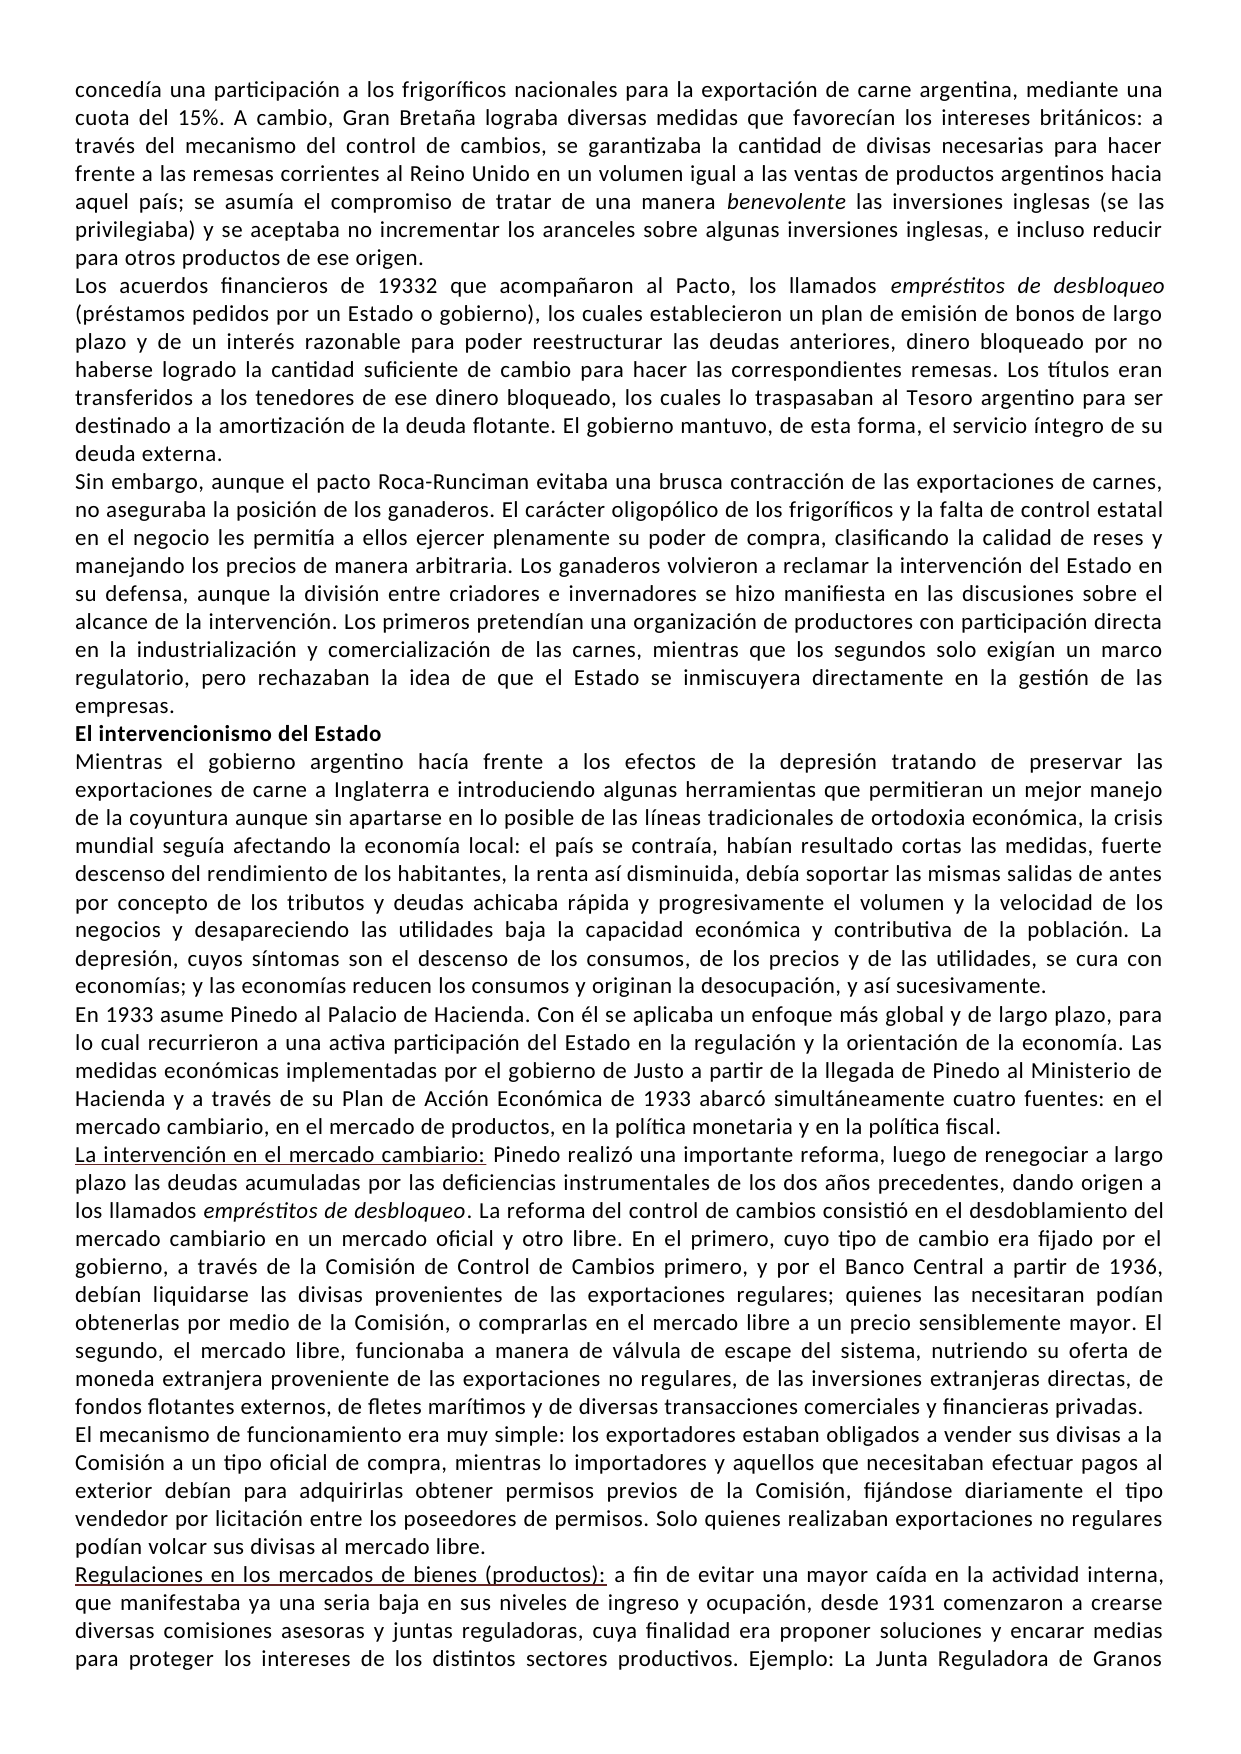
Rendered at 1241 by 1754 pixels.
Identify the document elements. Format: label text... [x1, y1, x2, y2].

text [75, 75, 1165, 271]
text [75, 1560, 1165, 1672]
text El mecanismo de funcionamiento era muy simple: los exportadores estaban obligados a vender sus divisas a la Comisión a un tipo oficial de compra, mientras lo importadores y aquellos que necesitaban efectuar pagos al exterior debían para adquirirlas obtener permisos previos de la Comisión, fijándose diariamente el tipo vendedor por licitación entre los poseedores de permisos. Solo quienes realizaban exportaciones no regulares podían volcar sus divisas al mercado libre. [75, 1420, 1165, 1560]
text El intervencionismo del Estado [75, 719, 1165, 747]
text En 1933 asume Pinedo al Palacio de Hacienda. Con él se aplicaba un enfoque más global y de largo plazo, para lo cual recurrieron a una activa participación del Estado en la regulación y la orientación de la economía. Las medidas económicas implementadas por el gobierno de Justo a partir de la llegada de Pinedo al Ministerio de Hacienda y a través de su Plan de Acción Económica de 1933 abarcó simultáneamente cuatro fuentes: en el mercado cambiario, en el mercado de productos, en la política monetaria y en la política fiscal. [75, 1000, 1165, 1140]
text Sin embargo, aunque el pacto Roca-Runciman evitaba una brusca contracción de las exportaciones de carnes, no aseguraba la posición de los ganaderos. El carácter oligopólico de los frigoríficos y la falta de control estatal en el negocio les permitía a ellos ejercer plenamente su poder de compra, clasificando la calidad de reses y manejando los precios de manera arbitraria. Los ganaderos volvieron a reclamar la intervención del Estado en su defensa, aunque la división entre criadores e invernadores se hizo manifiesta en las discusiones sobre el alcance de la intervención. Los primeros pretendían una organización de productores con participación directa en la industrialización y comercialización de las carnes, mientras que los segundos solo exigían un marco regulatorio, pero rechazaban la idea de que el Estado se inmiscuyera directamente en la gestión de las empresas. [75, 467, 1165, 719]
text La intervención en el mercado cambiario: Pinedo realizó una importante reforma, luego de renegociar a largo plazo las deudas acumuladas por las deficiencias instrumentales de los dos años precedentes, dando origen a los llamados empréstitos de desbloqueo. La reforma del control de cambios consistió en el desdoblamiento del mercado cambiario en un mercado oficial y otro libre. En el primero, cuyo tipo de cambio era fijado por el gobierno, a través de la Comisión de Control de Cambios primero, y por el Banco Central a partir de 1936, debían liquidarse las divisas provenientes de las exportaciones regulares; quienes las necesitaran podían obtenerlas por medio de la Comisión, o comprarlas en el mercado libre a un precio sensiblemente mayor. El segundo, el mercado libre, funcionaba a manera de válvula de escape del sistema, nutriendo su oferta de moneda extranjera proveniente de las exportaciones no regulares, de las inversiones extranjeras directas, de fondos flotantes externos, de fletes marítimos y de diversas transacciones comerciales y financieras privadas. [75, 1140, 1165, 1420]
text Mientras el gobierno argentino hacía frente a los efectos de la depresión tratando de preservar las exportaciones de carne a Inglaterra e introduciendo algunas herramientas que permitieran un mejor manejo de la coyuntura aunque sin apartarse en lo posible de las líneas tradicionales de ortodoxia económica, la crisis mundial seguía afectando la economía local: el país se contraía, habían resultado cortas las medidas, fuerte descenso del rendimiento de los habitantes, la renta así disminuida, debía soportar las mismas salidas de antes por concepto de los tributos y deudas achicaba rápida y progresivamente el volumen y la velocidad de los negocios y desapareciendo las utilidades baja la capacidad económica y contributiva de la población. La depresión, cuyos síntomas son el descenso de los consumos, de los precios y de las utilidades, se cura con economías; y las economías reducen los consumos y originan la desocupación, y así sucesivamente. [75, 747, 1165, 1000]
text Los acuerdos financieros de 19332 que acompañaron al Pacto, los llamados empréstitos de desbloqueo (préstamos pedidos por un Estado o gobierno), los cuales establecieron un plan de emisión de bonos de largo plazo y de un interés razonable para poder reestructurar las deudas anteriores, dinero bloqueado por no haberse logrado la cantidad suficiente de cambio para hacer las correspondientes remesas. Los títulos eran transferidos a los tenedores de ese dinero bloqueado, los cuales lo traspasaban al Tesoro argentino para ser destinado a la amortización de la deuda flotante. El gobierno mantuvo, de esta forma, el servicio íntegro de su deuda externa. [75, 271, 1165, 467]
